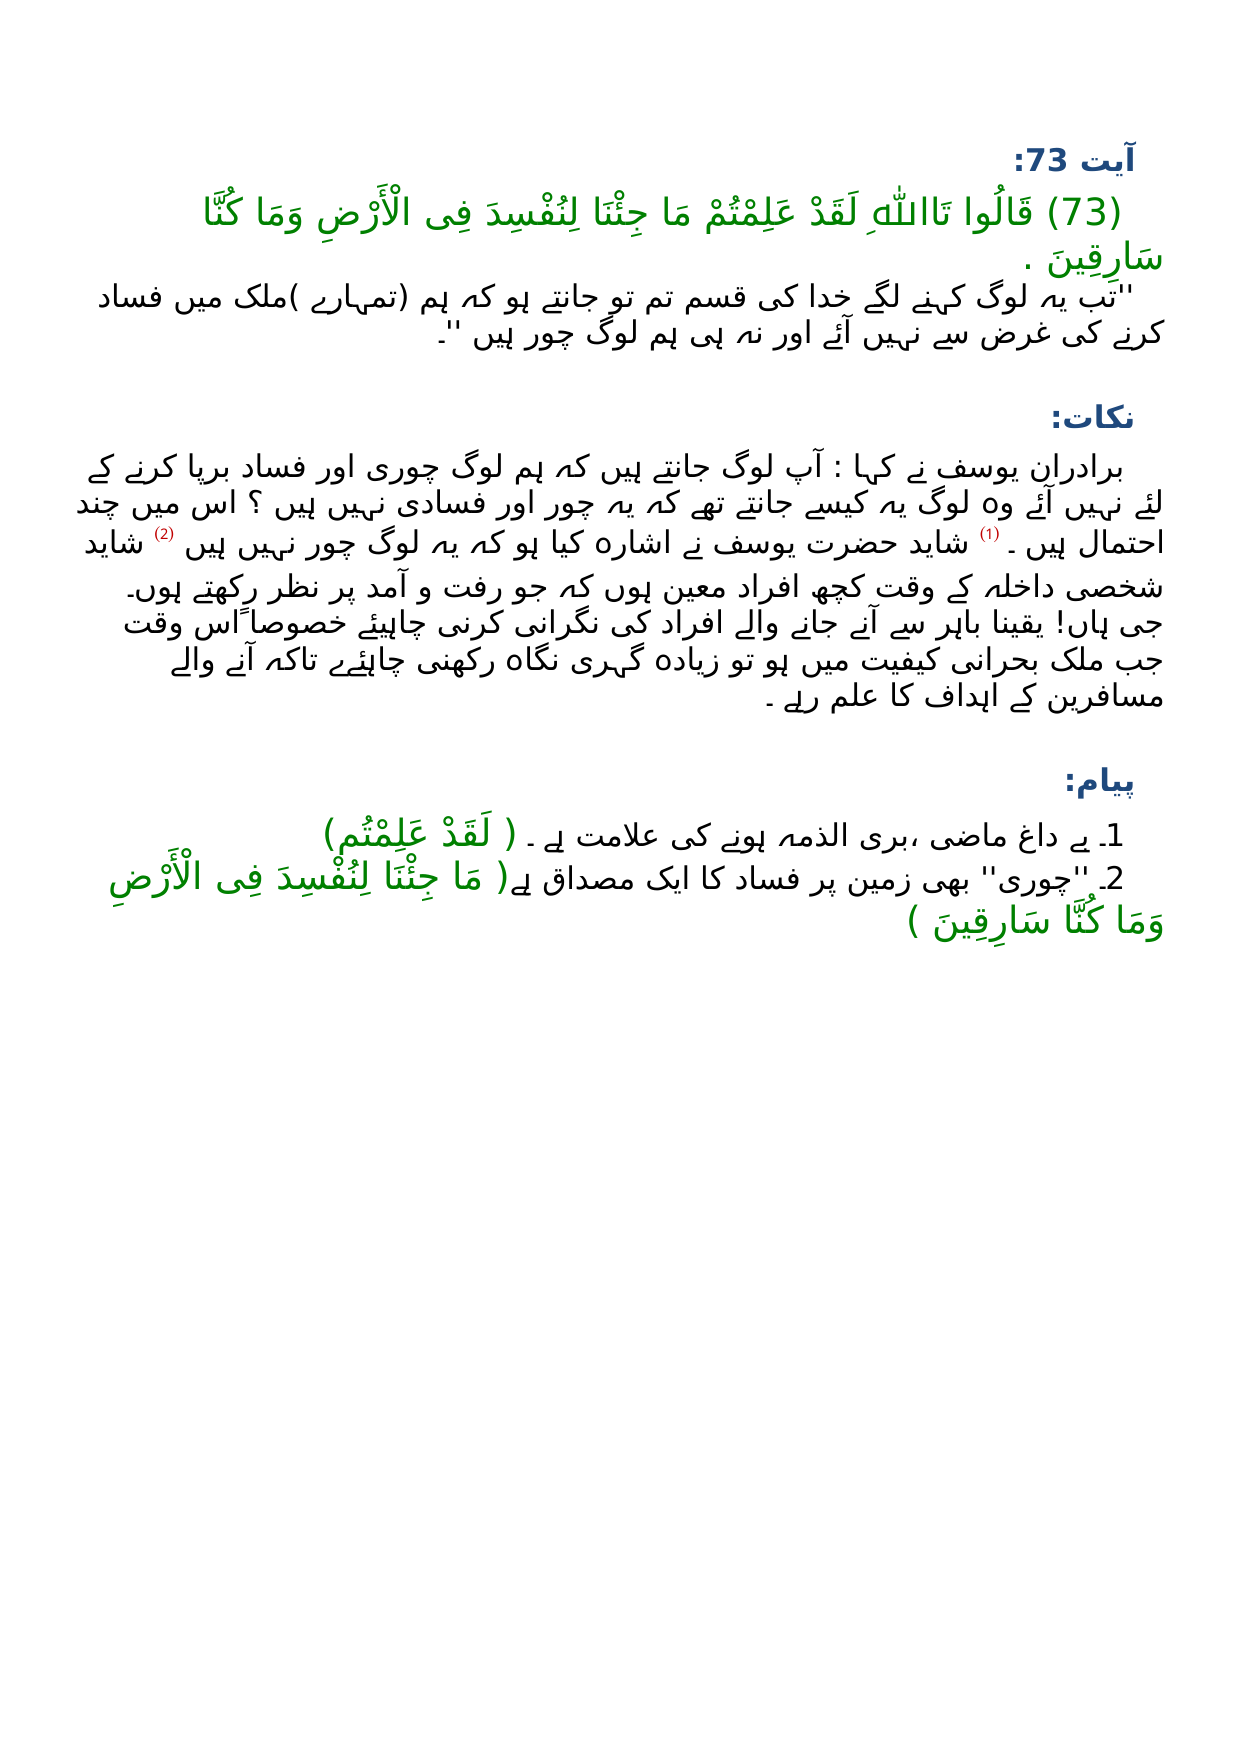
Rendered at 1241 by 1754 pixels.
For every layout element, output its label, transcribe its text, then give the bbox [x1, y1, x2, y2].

text 2۔ ''چوری'' بھی زمین پر فساد کا ایک مصداق ہے( مَا جِئْنَا لِنُفْسِدَ فِی الْأَرْضِ وَمَا کُنَّا سَارِقِینَ ) [75, 855, 1165, 942]
text برادران یوسف نے کہا : آپ لوگ جانتے ہیں کہ ہم لوگ چوری اور فساد برپا کرنے کے لئے نہیں آئے وہ لوگ یہ کیسے جانتے تھے کہ یہ چور اور فسادی نہیں ہیں ؟ اس میں چند احتمال ہیں ۔ (1) شاید حضرت یوسف نے اشارہ کیا ہو کہ یہ لوگ چور نہیں ہیں (2) شاید شخصی داخلہ کے وقت کچھ افراد معین ہوں کہ جو رفت و آمد پر نظر رکھتے ہوں۔ جی ہاں! یقینا باہر سے آنے جانے والے افراد کی نگرانی کرنی چاہیئے خصوصا ًاس وقت جب ملک بحرانی کیفیت میں ہو تو زیادہ گہری نگاہ رکھنی چاہئےے تاکہ آنے والے مسافرین کے اہداف کا علم رہے ۔ [75, 448, 1165, 714]
subtitle پیام: [75, 762, 1165, 799]
text (73) قَالُوا تَاﷲِ لَقَدْ عَلِمْتُمْ مَا جِئْنَا لِنُفْسِدَ فِی الْأَرْضِ وَمَا کُنَّا سَارِقِینَ . [75, 191, 1165, 278]
subtitle آیت 73: [75, 142, 1165, 178]
subtitle نکات: [75, 399, 1165, 436]
text ''تب یہ لوگ کہنے لگے خدا کی قسم تم تو جانتے ہو کہ ہم (تمہارے )ملک میں فساد کرنے کی غرض سے نہیں آئے اور نہ ہی ہم لوگ چور ہیں ''۔ [75, 278, 1165, 351]
text 1۔ بے داغ ماضی ،بری الذمہ ہونے کی علامت ہے ۔ ( لَقَدْ عَلِمْتُم) [75, 811, 1165, 855]
